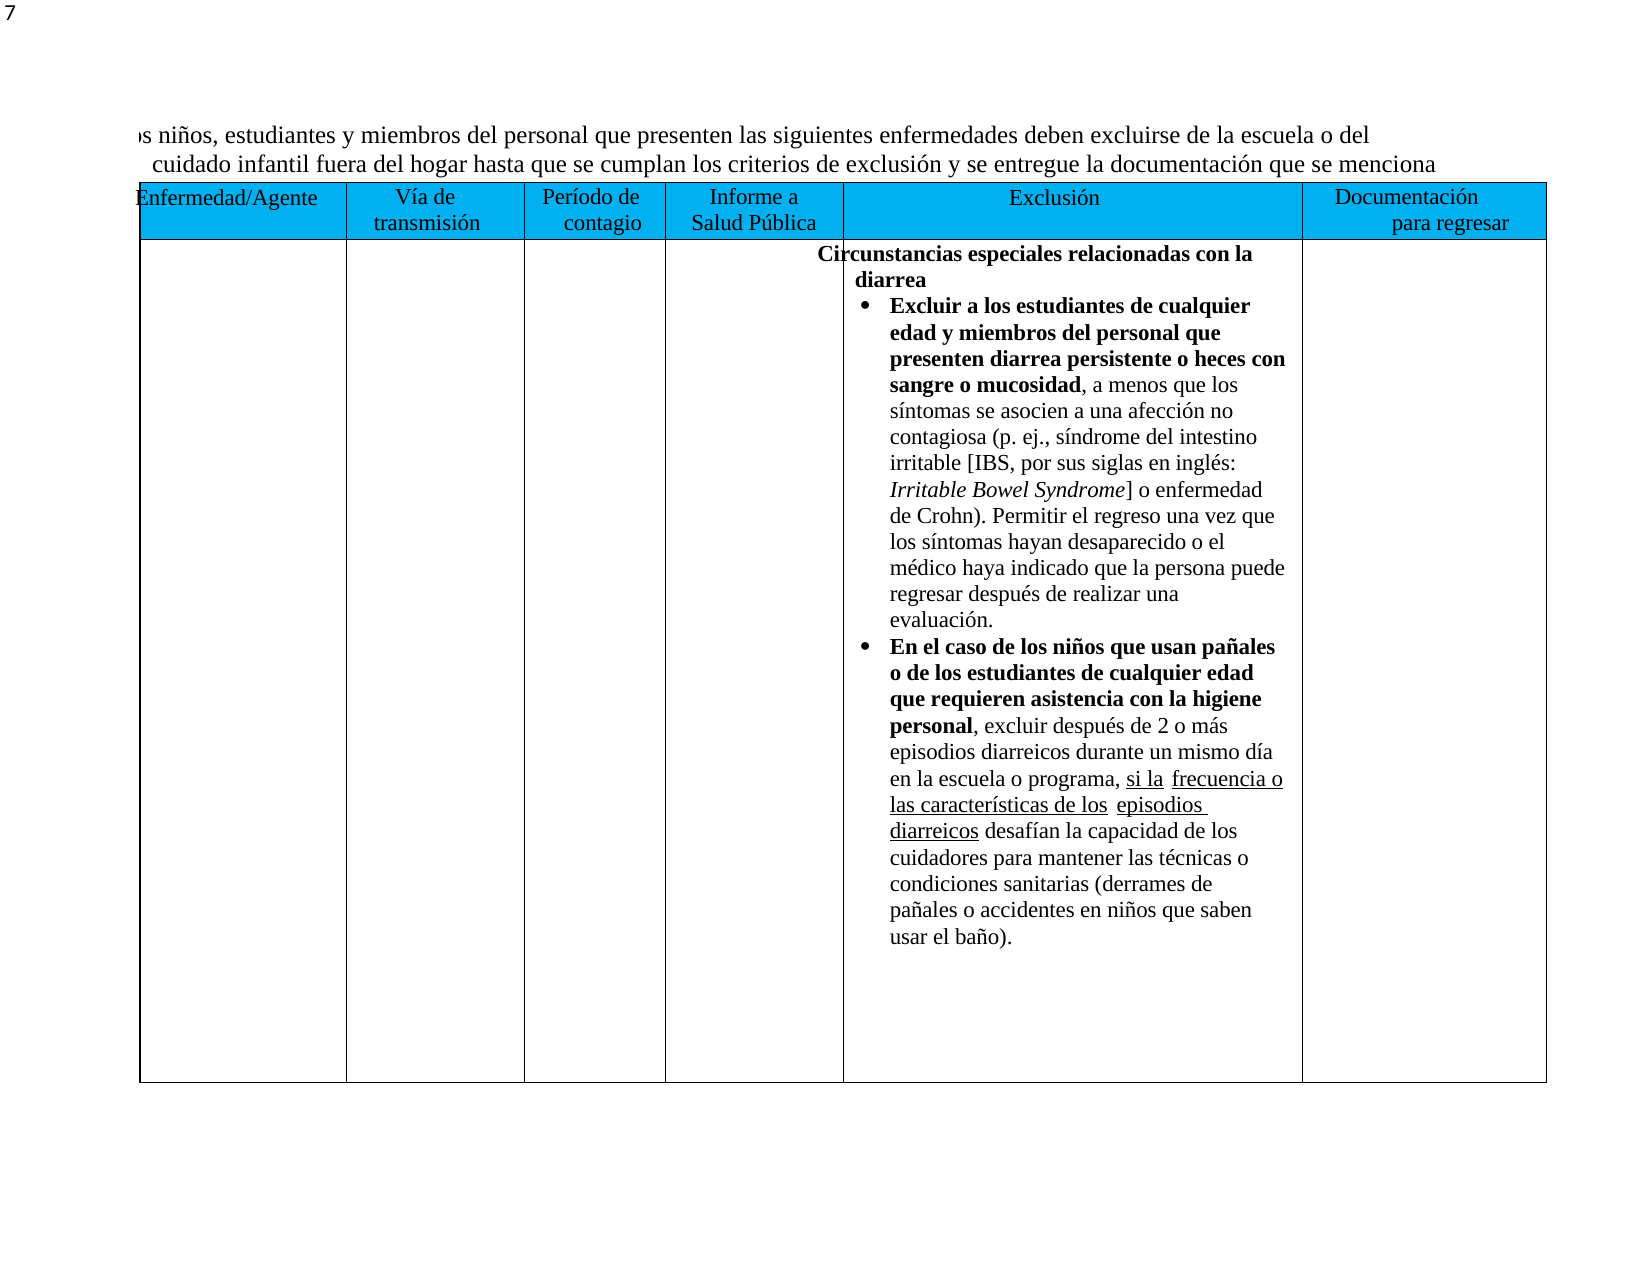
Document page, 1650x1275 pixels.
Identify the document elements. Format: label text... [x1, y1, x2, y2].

table_cell Exclusión [844, 183, 1302, 239]
table_cell [1303, 240, 1546, 1082]
table_cell Período de contagio [525, 183, 665, 239]
table_cell [666, 240, 843, 1082]
table_cell Circunstancias especiales relacionadas con la diarrea Excluir a los estudiantes de cualquier edad y miembros del personal que presenten diarrea persistente o heces con sangre o mucosidad, a menos que los síntomas se asocien a una afección no contagiosa (p. ej., síndrome del intestino irritable [IBS, por sus siglas en inglés: Irritable Bowel Syndrome] o enfermedad de Crohn). Permitir el regreso una vez que los síntomas hayan desaparecido o el médico haya indicado que la persona puede regresar después de realizar una evaluación. En el caso de los niños que usan pañales o de los estudiantes de cualquier edad que requieren asistencia con la higiene personal, excluir después de 2 o más episodios diarreicos durante un mismo día en la escuela o programa, si la frecuencia o las características de los episodios diarreicos desafían la capacidad de los cuidadores para mantener las técnicas o condiciones sanitarias (derrames de pañales o accidentes en niños que saben usar el baño). [844, 240, 1302, 1082]
table_cell Informe a Salud Pública [666, 183, 843, 239]
table_cell Enfermedad/Agente [141, 183, 346, 239]
table_cell Vía de transmisión [347, 183, 524, 239]
table_cell Documentación para regresar [1303, 183, 1546, 239]
table_cell [347, 240, 524, 1082]
table_header Los niños, estudiantes y miembros del personal que presenten las siguientes enfermedades deben excluirse de la escuela o del cuidado infantil fuera del hogar hasta que se cumplan los criterios de exclusión y se entregue la documentación que se menciona a continuación: [140, 119, 1546, 182]
table_cell [141, 240, 346, 1082]
table_cell [525, 240, 665, 1082]
